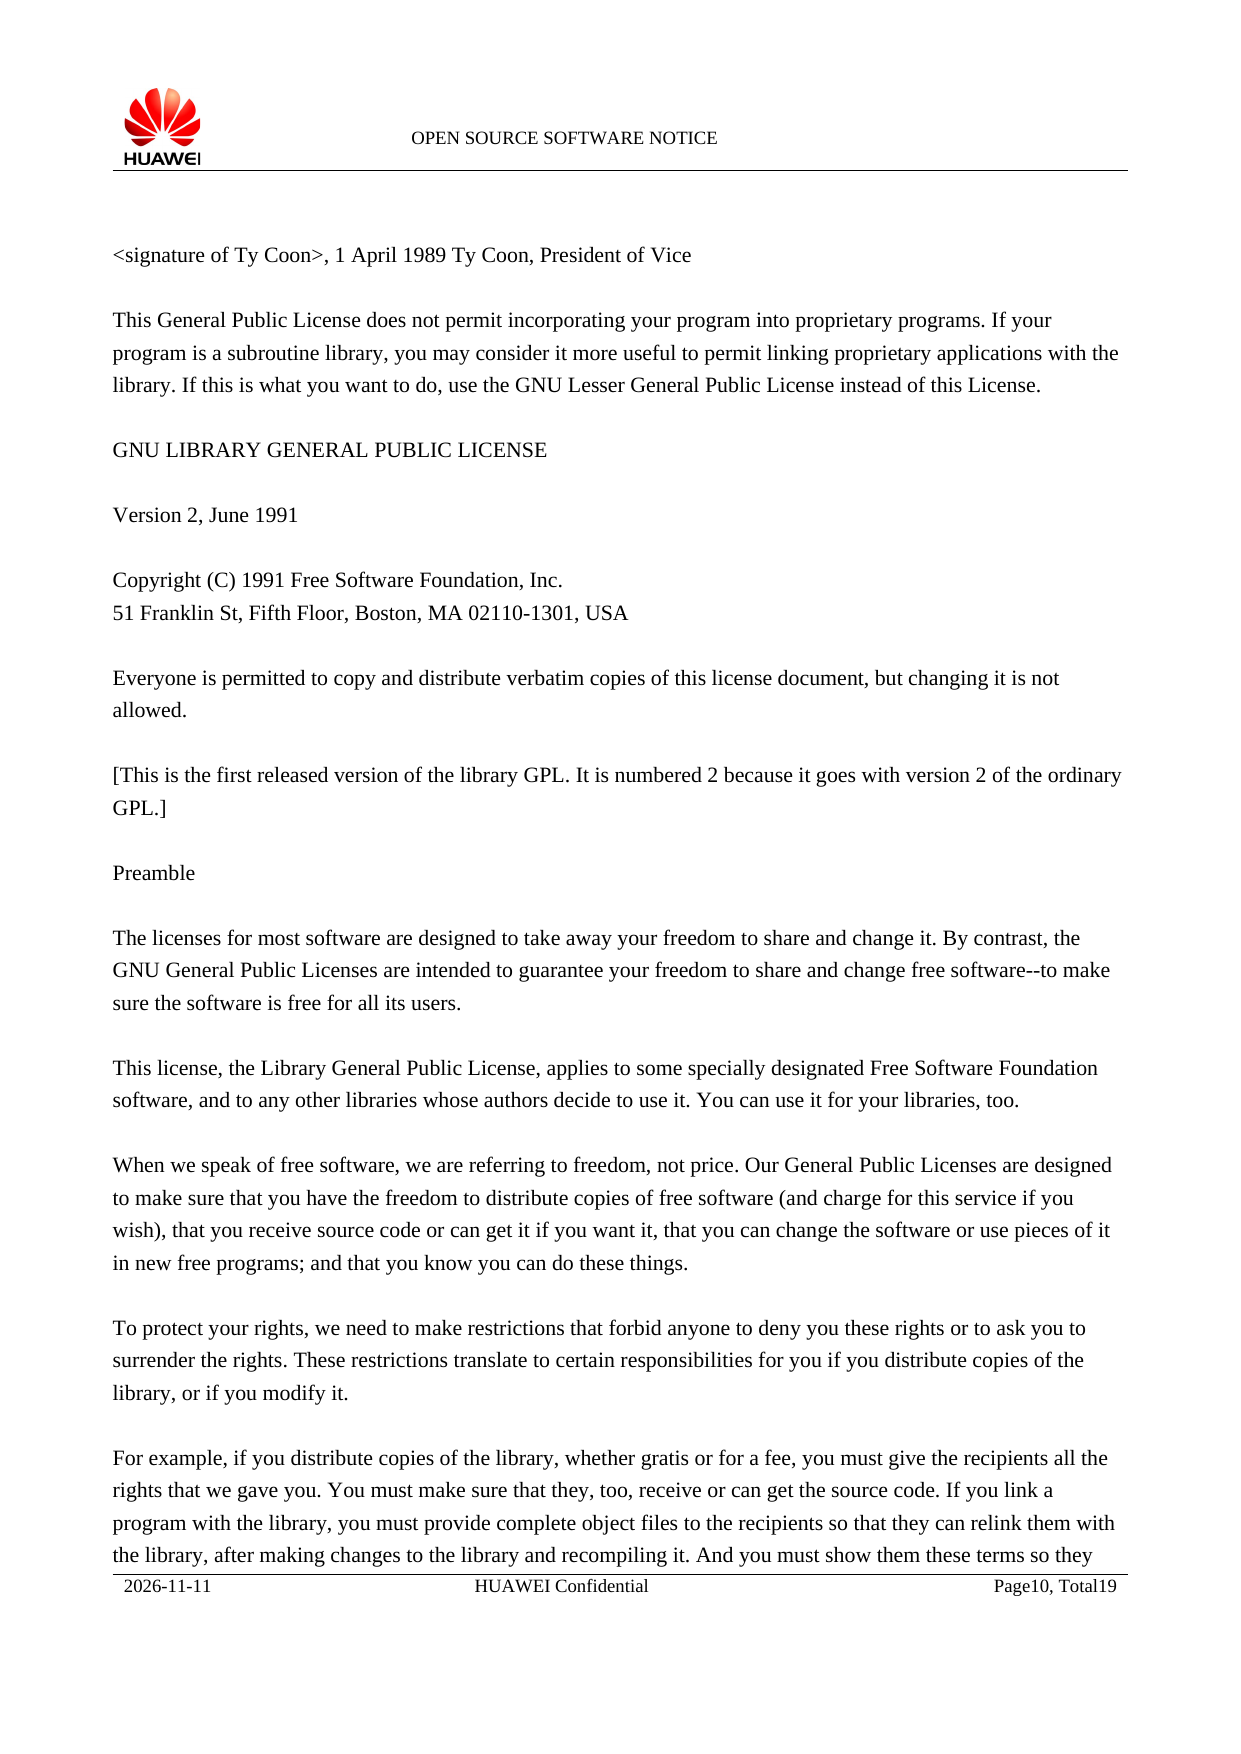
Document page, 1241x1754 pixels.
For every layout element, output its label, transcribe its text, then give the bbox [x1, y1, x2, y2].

picture [124, 88, 201, 165]
